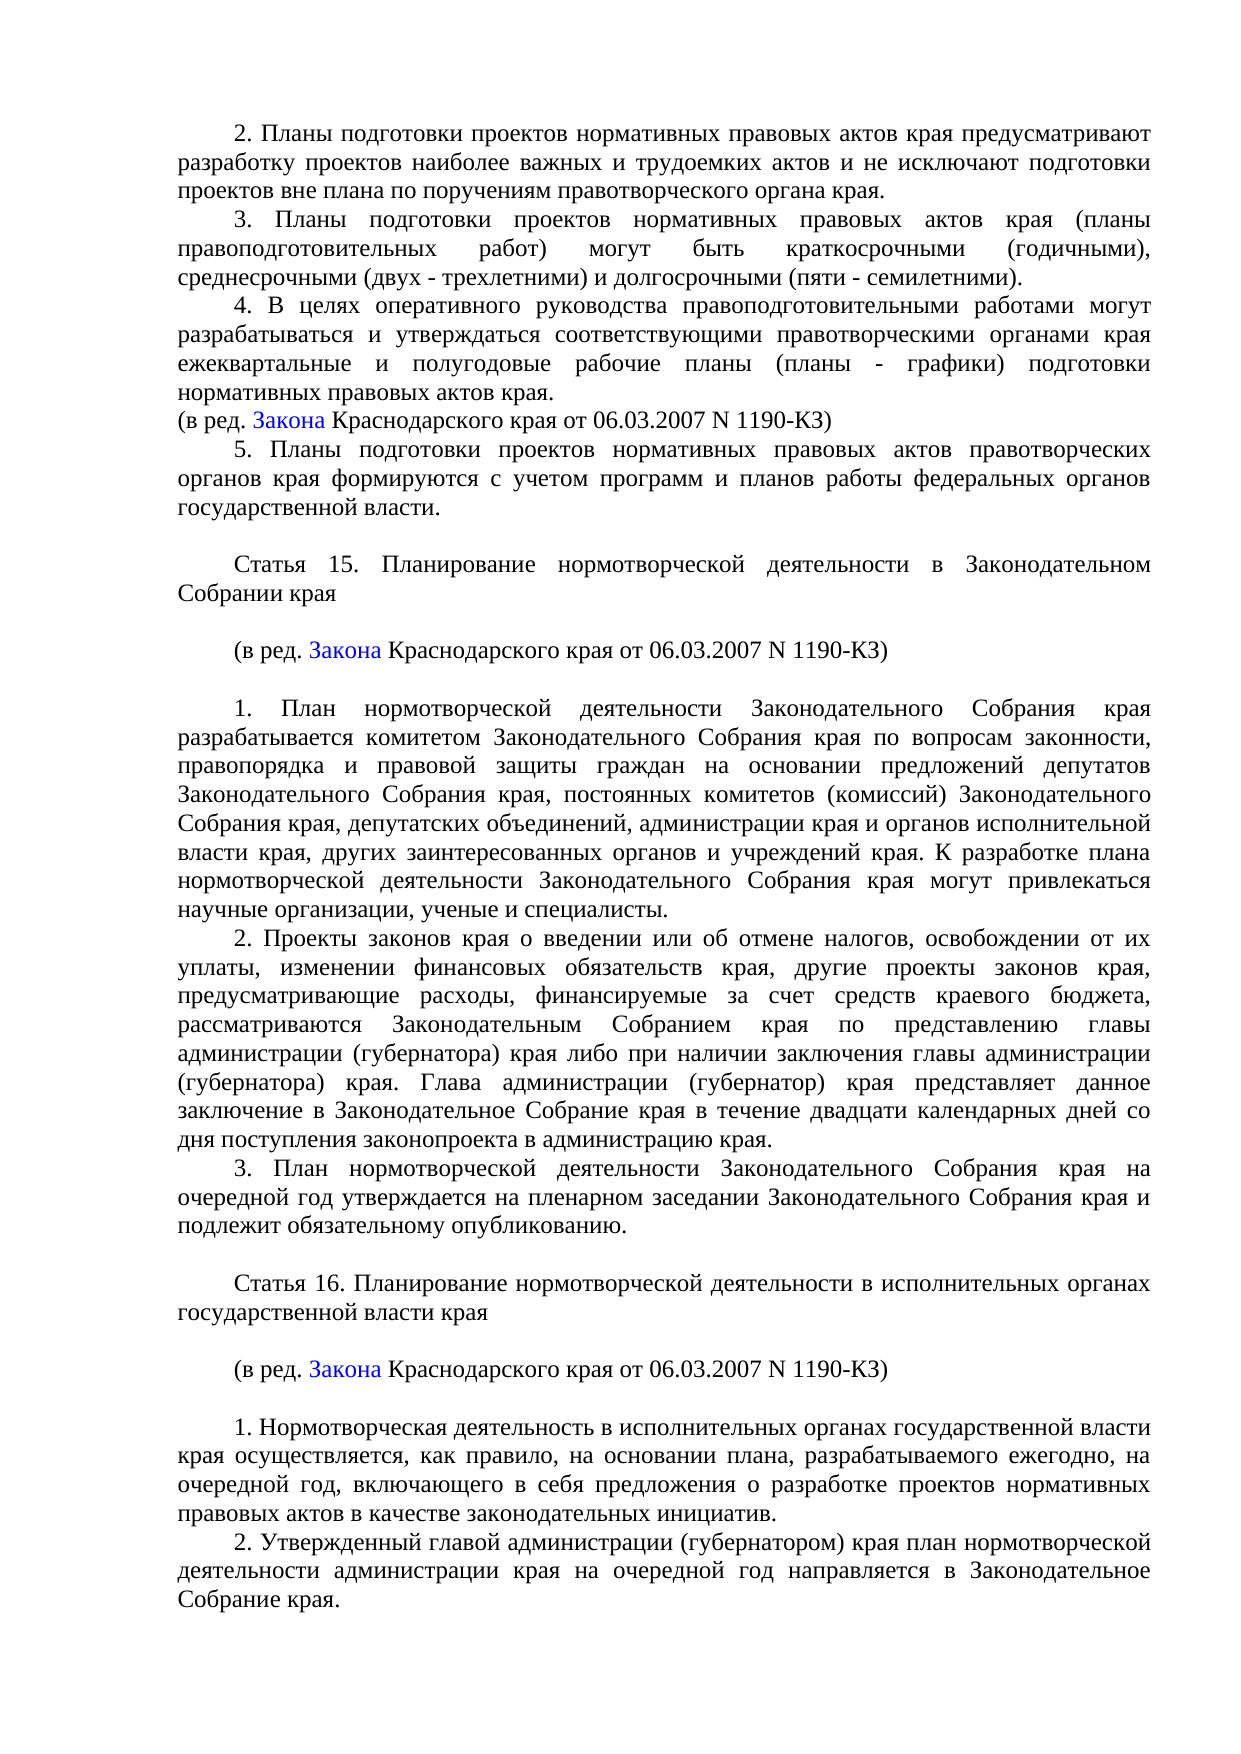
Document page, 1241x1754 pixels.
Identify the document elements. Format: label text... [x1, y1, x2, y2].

text Статья 15. Планирование нормотворческой деятельности в Законодательном Собрании края [177, 549, 1152, 607]
text (в ред. Закона Краснодарского края от 06.03.2007 N 1190-КЗ) [177, 1354, 1152, 1383]
text 2. Утвержденный главой администрации (губернатором) края план нормотворческой деятельности администрации края на очередной год направляется в Законодательное Собрание края. [177, 1527, 1152, 1613]
text (в ред. Закона Краснодарского края от 06.03.2007 N 1190-КЗ) [177, 406, 1152, 434]
text 2. Проекты законов края о введении или об отмене налогов, освобождении от их уплаты, изменении финансовых обязательств края, другие проекты законов края, предусматривающие расходы, финансируемые за счет средств краевого бюджета, рассматриваются Законодательным Собранием края по представлению главы администрации (губернатора) края либо при наличии заключения главы администрации (губернатора) края. Глава администрации (губернатор) края представляет данное заключение в Законодательное Собрание края в течение двадцати календарных дней со дня поступления законопроекта в администрацию края. [177, 923, 1152, 1153]
text 1. План нормотворческой деятельности Законодательного Собрания края разрабатывается комитетом Законодательного Собрания края по вопросам законности, правопорядка и правовой защиты граждан на основании предложений депутатов Законодательного Собрания края, постоянных комитетов (комиссий) Законодательного Собрания края, депутатских объединений, администрации края и органов исполнительной власти края, других заинтересованных органов и учреждений края. К разработке плана нормотворческой деятельности Законодательного Собрания края могут привлекаться научные организации, ученые и специалисты. [177, 693, 1152, 923]
text (в ред. Закона Краснодарского края от 06.03.2007 N 1190-КЗ) [177, 636, 1152, 664]
text 3. Планы подготовки проектов нормативных правовых актов края (планы правоподготовительных работ) могут быть краткосрочными (годичными), среднесрочными (двух - трехлетними) и долгосрочными (пяти - семилетними). [177, 204, 1152, 291]
text Статья 16. Планирование нормотворческой деятельности в исполнительных органах государственной власти края [177, 1268, 1152, 1326]
text 5. Планы подготовки проектов нормативных правовых актов правотворческих органов края формируются с учетом программ и планов работы федеральных органов государственной власти. [177, 434, 1152, 521]
text 3. План нормотворческой деятельности Законодательного Собрания края на очередной год утверждается на пленарном заседании Законодательного Собрания края и подлежит обязательному опубликованию. [177, 1153, 1152, 1239]
text 2. Планы подготовки проектов нормативных правовых актов края предусматривают разработку проектов наиболее важных и трудоемких актов и не исключают подготовки проектов вне плана по поручениям правотворческого органа края. [177, 118, 1152, 204]
text 4. В целях оперативного руководства правоподготовительными работами могут разрабатываться и утверждаться соответствующими правотворческими органами края ежеквартальные и полугодовые рабочие планы (планы - графики) подготовки нормативных правовых актов края. [177, 291, 1152, 406]
text 1. Нормотворческая деятельность в исполнительных органах государственной власти края осуществляется, как правило, на основании плана, разрабатываемого ежегодно, на очередной год, включающего в себя предложения о разработке проектов нормативных правовых актов в качестве законодательных инициатив. [177, 1412, 1152, 1527]
